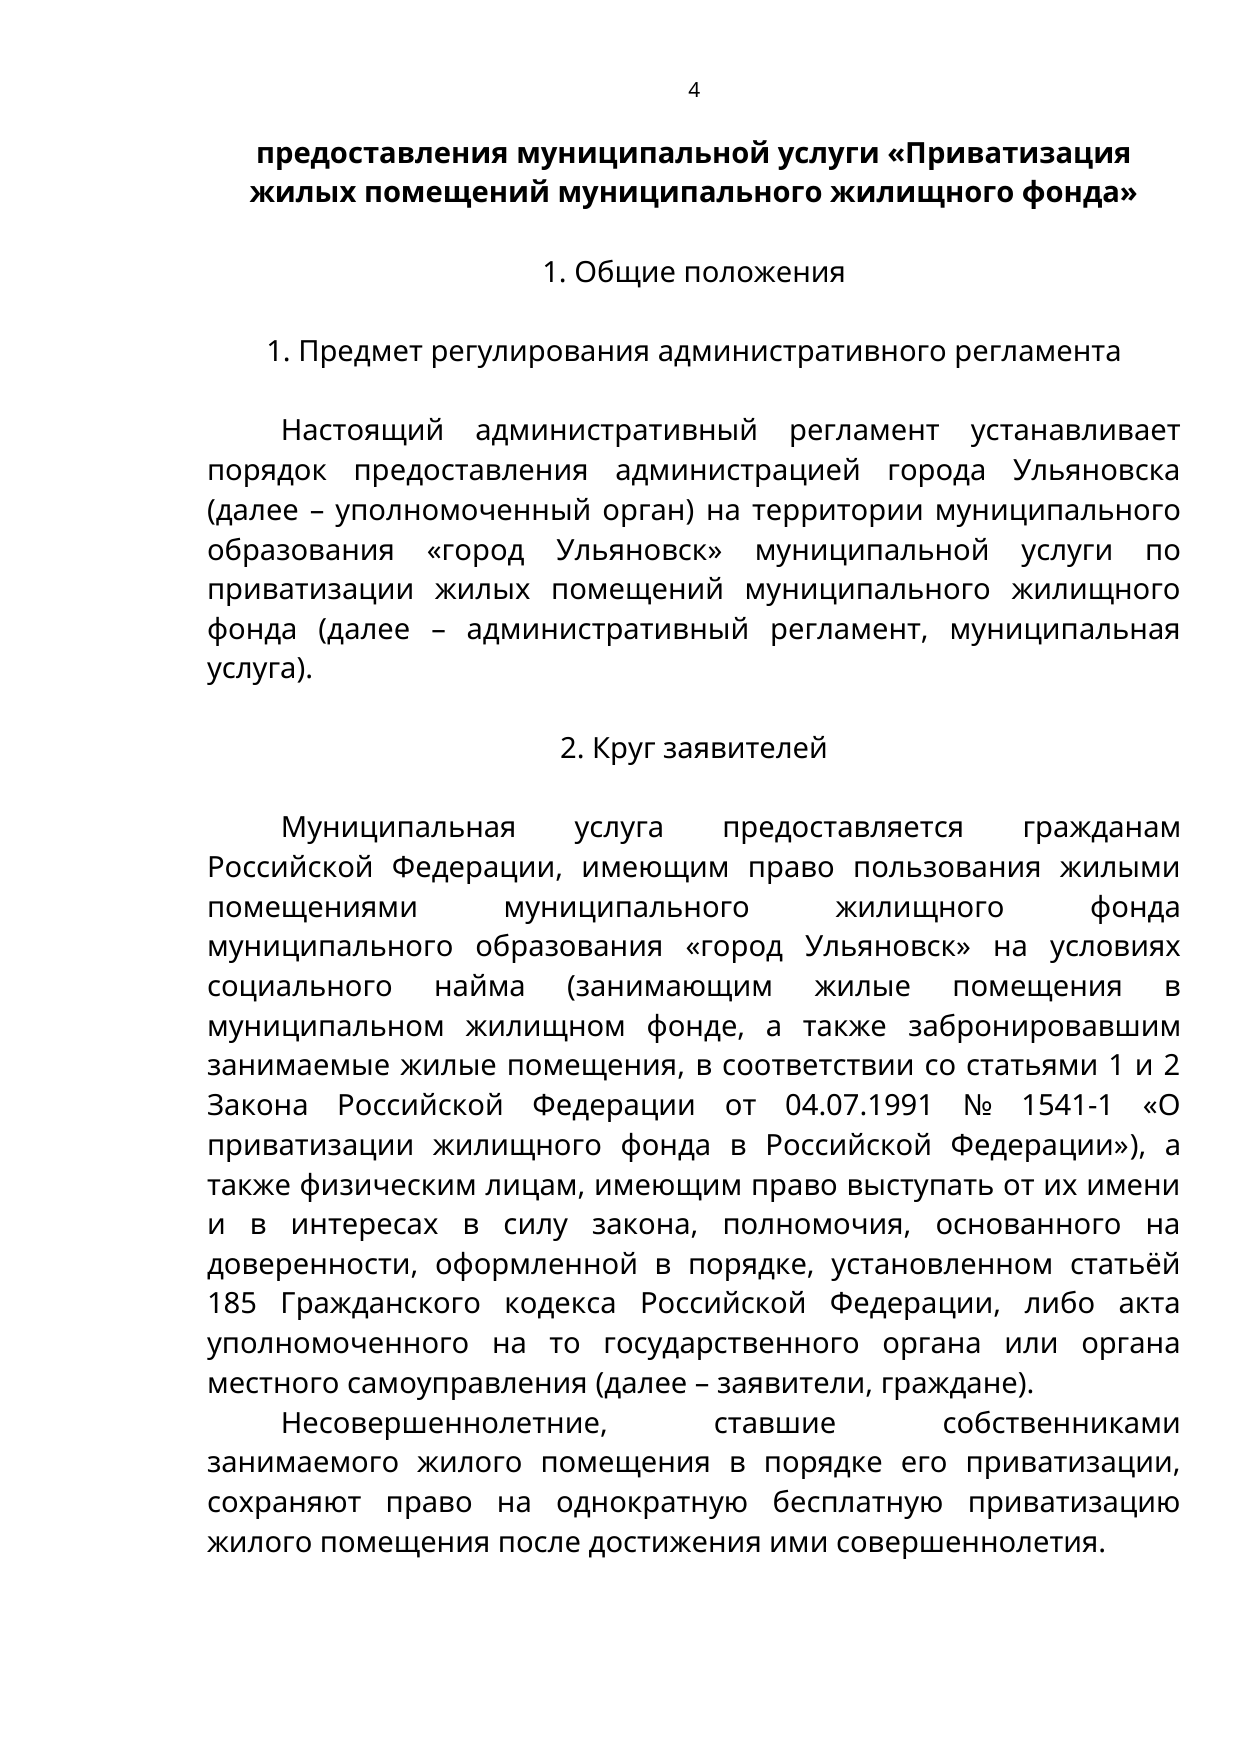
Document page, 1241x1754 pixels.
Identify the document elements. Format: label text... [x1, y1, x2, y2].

text 1. Предмет регулирования административного регламента [207, 330, 1181, 370]
text Настоящий административный регламент устанавливает порядок предоставления администрацией города Ульяновска (далее – уполномоченный орган) на территории муниципального образования «город Ульяновск» муниципальной услуги по приватизации жилых помещений муниципального жилищного фонда (далее – административный регламент, муниципальная услуга). [207, 410, 1181, 687]
text Несовершеннолетние, ставшие собственниками занимаемого жилого помещения в порядке его приватизации, сохраняют право на однократную бесплатную приватизацию жилого помещения после достижения ими совершеннолетия. [207, 1402, 1181, 1561]
text Муниципальная услуга предоставляется гражданам Российской Федерации, имеющим право пользования жилыми помещениями муниципального жилищного фонда муниципального образования «город Ульяновск» на условиях социального найма (занимающим жилые помещения в муниципальном жилищном фонде, а также забронировавшим занимаемые жилые помещения, в соответствии со статьями 1 и 2 Закона Российской Федерации от 04.07.1991 № 1541-1 «О приватизации жилищного фонда в Российской Федерации»), а также физическим лицам, имеющим право выступать от их имени и в интересах в силу закона, полномочия, основанного на доверенности, оформленной в порядке, установленном статьёй 185 Гражданского кодекса Российской Федерации, либо акта уполномоченного на то государственного органа или органа местного самоуправления (далее – заявители, граждане). [207, 807, 1181, 1402]
text 2. Круг заявителей [207, 727, 1181, 767]
text предоставления муниципальной услуги «Приватизация жилых помещений муниципального жилищного фонда» [207, 132, 1181, 211]
text 1. Общие положения [207, 251, 1181, 291]
